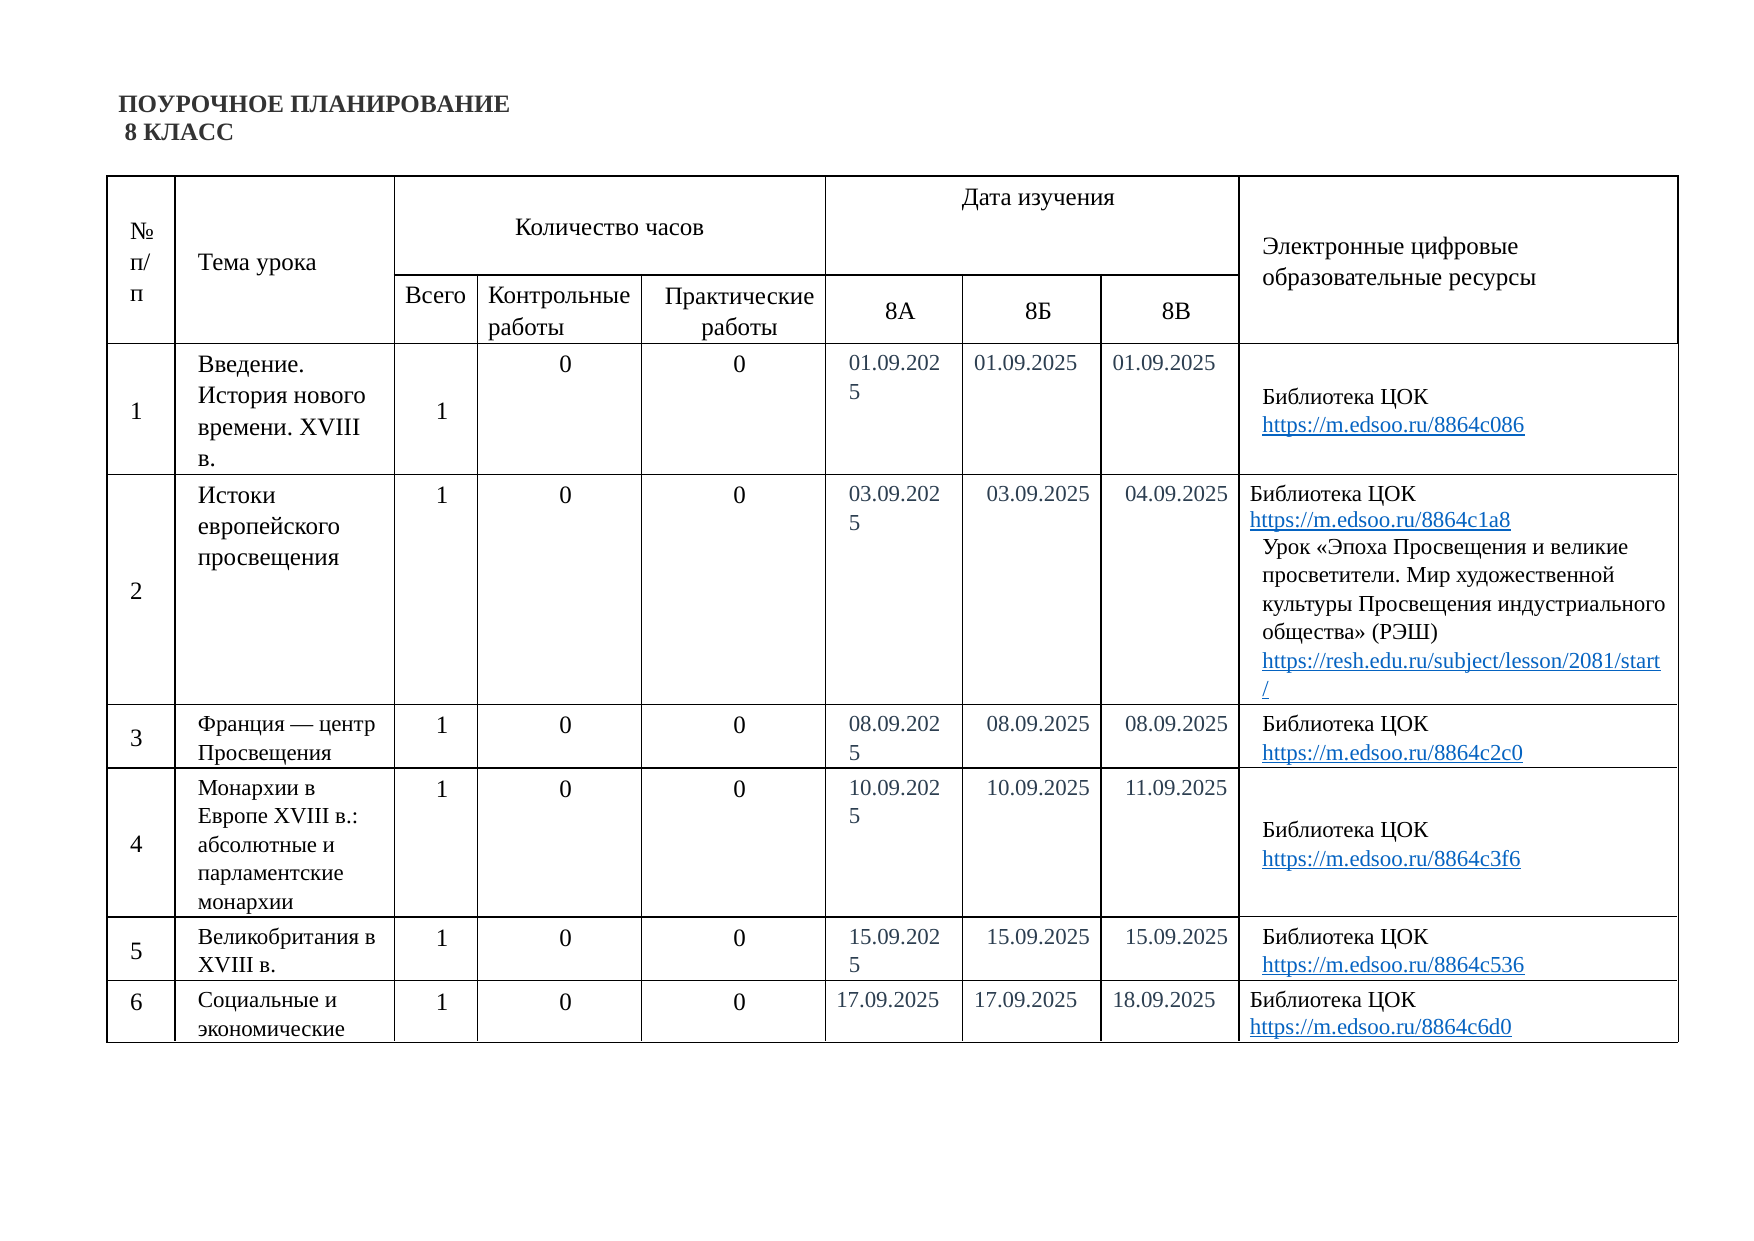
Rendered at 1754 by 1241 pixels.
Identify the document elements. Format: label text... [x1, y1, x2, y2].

table_header Дата изучения [826, 177, 1238, 274]
table_cell 17.09.2025 [963, 981, 1100, 1041]
table_cell 01.09.2025 [963, 344, 1100, 473]
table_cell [176, 981, 394, 1041]
table_cell 0 [642, 344, 825, 473]
table_cell 3 [108, 705, 174, 767]
table_cell Практические работы [642, 276, 825, 343]
table_cell 0 [642, 705, 825, 767]
table_cell 0 [478, 475, 641, 703]
table_cell 15.09.2025 [963, 918, 1100, 980]
table_cell Библиотека ЦОК https://m.edsoo.ru/8864c2c0 [1240, 704, 1678, 767]
table_cell 08.09.2025 [1102, 705, 1238, 767]
table_cell 10.09.2025 [963, 769, 1100, 916]
table_cell Библиотека ЦОК https://m.edsoo.ru/8864c086 [1240, 344, 1678, 473]
table_cell 18.09.2025 [1102, 981, 1238, 1041]
table_cell 01.09.2025 [1102, 344, 1238, 473]
table_cell Истоки европейского просвещения [176, 475, 394, 703]
table_cell Контрольные работы [478, 276, 641, 343]
table_cell 0 [478, 705, 641, 767]
table_cell 0 [642, 918, 825, 980]
table_cell 0 [478, 769, 641, 916]
table_cell 0 [478, 981, 641, 1041]
table_header Тема урока [176, 177, 394, 343]
table_cell 8В [1102, 276, 1238, 343]
table_cell Всего [395, 276, 477, 343]
table_cell 0 [478, 918, 641, 980]
table_cell 4 [108, 769, 174, 916]
table_cell Библиотека ЦОК https://m.edsoo.ru/8864c536 [1240, 916, 1678, 980]
table_cell 15.09.2025 [826, 918, 962, 980]
table_cell 03.09.2025 [963, 475, 1100, 703]
table_cell 17.09.2025 [826, 981, 962, 1041]
text ПОУРОЧНОЕ ПЛАНИРОВАНИЕ [118, 89, 1636, 117]
table_cell Библиотека ЦОК https://m.edsoo.ru/8864c1a8 Урок «Эпоха Просвещения и великие просветители. Мир художественной культуры Просвещения индустриального общества» (РЭШ) https://resh.edu.ru/subject/lesson/2081/start/ [1240, 474, 1678, 703]
table_header № п/п [108, 177, 174, 343]
table_cell 15.09.2025 [1102, 918, 1238, 980]
table_cell 0 [478, 344, 641, 473]
table_cell 1 [395, 981, 477, 1041]
table_cell 6 [108, 981, 174, 1041]
table_cell Библиотека ЦОК https://m.edsoo.ru/8864c3f6 [1240, 767, 1678, 916]
table_cell Монархии в Европе XVIII в.: абсолютные и парламентские монархии [176, 769, 394, 916]
table_cell 01.09.2025 [826, 344, 962, 473]
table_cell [1240, 980, 1678, 1041]
table_cell 8Б [963, 276, 1100, 343]
text 8 КЛАСС [118, 117, 1636, 146]
table_cell Введение. История нового времени. XVIII в. [176, 344, 394, 473]
table_cell Великобритания в XVIII в. [176, 918, 394, 980]
table_cell 1 [395, 769, 477, 916]
table_cell 1 [395, 705, 477, 767]
table_cell 1 [395, 475, 477, 703]
table_cell 0 [642, 475, 825, 703]
table_cell 0 [642, 981, 825, 1041]
table_header Количество часов [395, 177, 825, 274]
table_cell 5 [108, 918, 174, 980]
table_cell 1 [108, 344, 174, 473]
table_cell 8А [826, 276, 962, 343]
table_cell 03.09.2025 [826, 475, 962, 703]
table_cell 0 [642, 769, 825, 916]
table_cell 08.09.2025 [963, 705, 1100, 767]
table_cell 1 [395, 344, 477, 473]
table_header Электронные цифровые образовательные ресурсы [1240, 177, 1677, 343]
table_cell 10.09.2025 [826, 769, 962, 916]
table_cell 04.09.2025 [1102, 475, 1238, 703]
table_cell 1 [395, 918, 477, 980]
table_cell 08.09.2025 [826, 705, 962, 767]
table_cell Франция — центр Просвещения [176, 705, 394, 767]
table_cell 11.09.2025 [1102, 769, 1238, 916]
table_cell 2 [108, 475, 174, 703]
